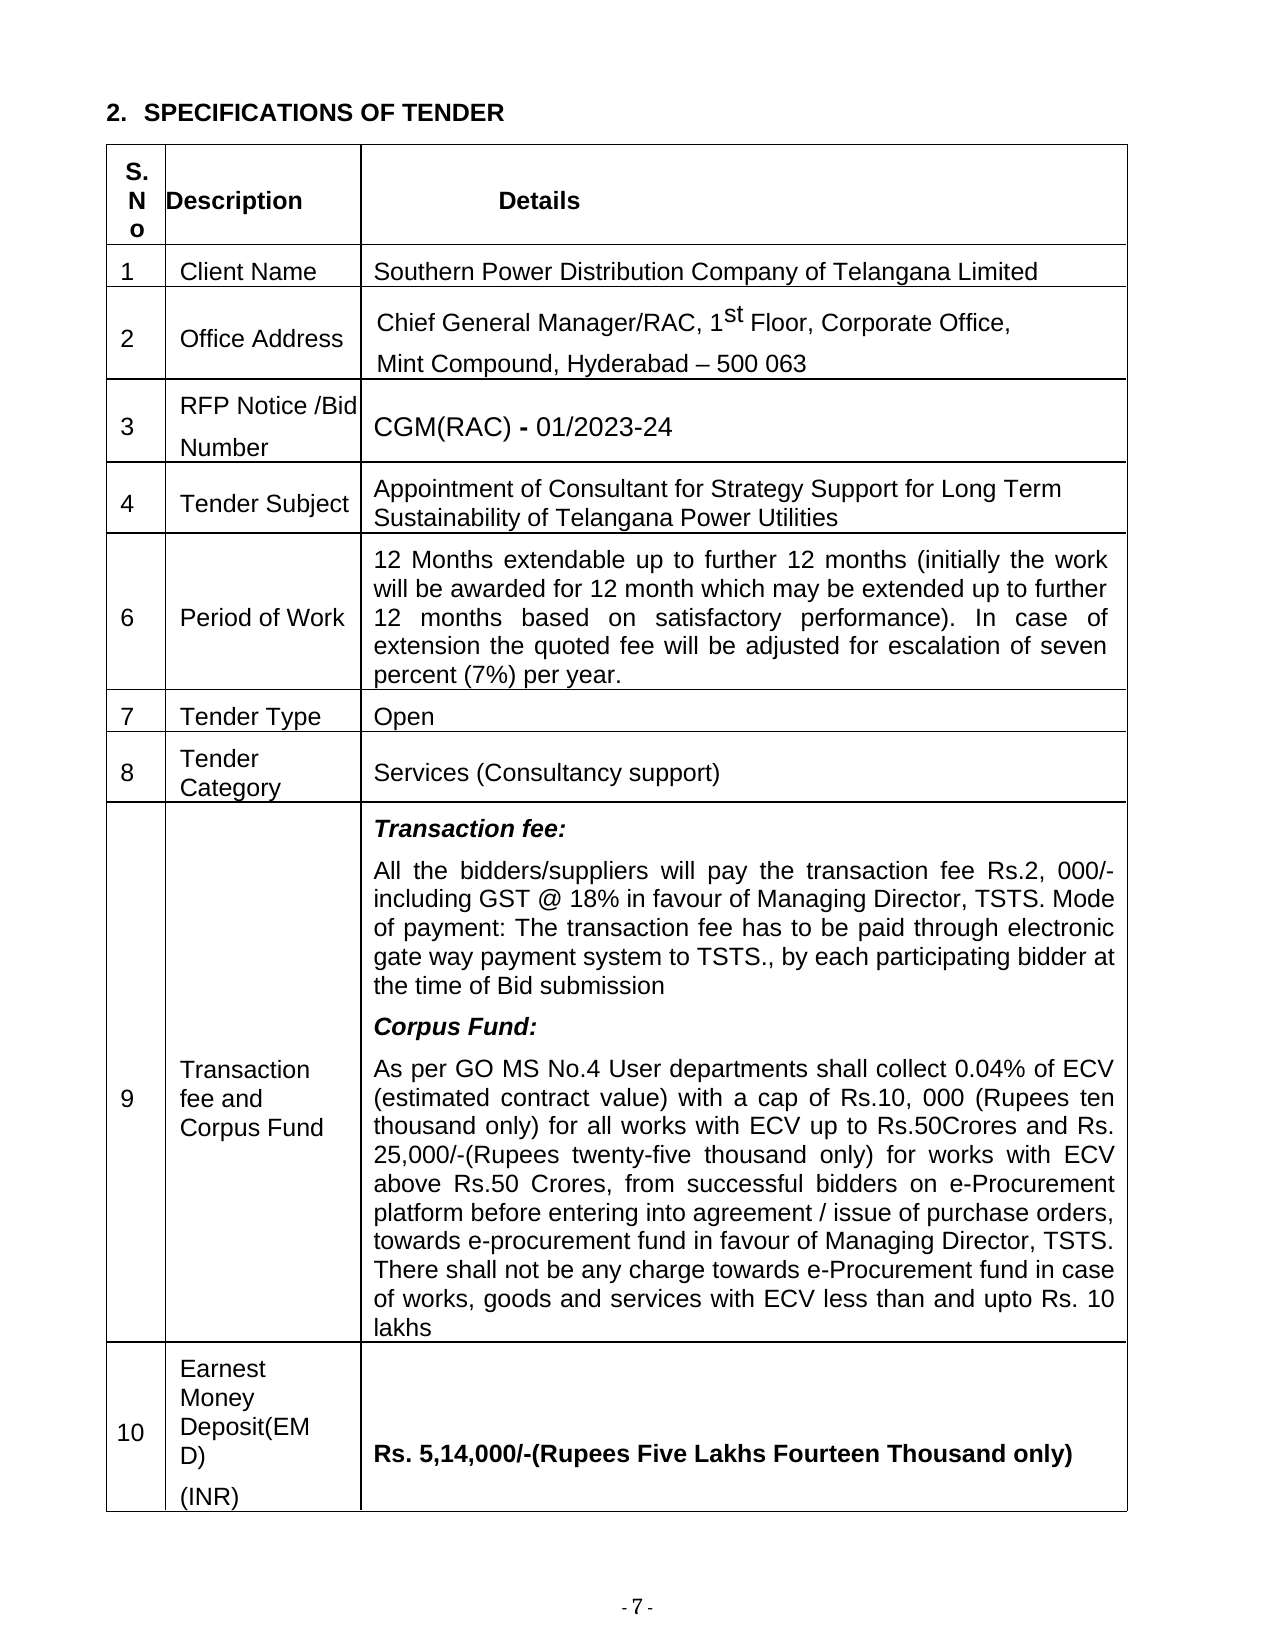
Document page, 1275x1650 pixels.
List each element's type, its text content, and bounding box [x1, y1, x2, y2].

table_cell All the bidders/suppliers will pay the transaction fee Rs.2, 000/- including GST @ 18% in favour of Managing Director, TSTS. Mode of payment: The transaction fee has to be paid through electronic gate way payment system to TSTS., by each participating bidder at the time of Bid submission Corpus Fund: [362, 843, 1127, 1041]
table_cell 8 [107, 732, 165, 801]
table_cell Tender Category [166, 732, 360, 801]
table_cell Chief General Manager/RAC, 1st Floor, Corporate Office, Mint Compound, Hyderabad – 500 063 [362, 286, 1127, 378]
table_cell 7 [107, 690, 165, 731]
table_cell As per GO MS No.4 User departments shall collect 0.04% of ECV (estimated contract value) with a cap of Rs.10, 000 (Rupees ten thousand only) for all works with ECV up to Rs.50Crores and Rs. 25,000/-(Rupees twenty-five thousand only) for works with ECV above Rs.50 Crores, from successful bidders on e-Procurement platform before entering into agreement / issue of purchase orders, towards e-procurement fund in favour of Managing Director, TSTS. There shall not be any charge towards e-Procurement fund in case of works, goods and services with ECV less than and upto Rs. 10 lakhs [362, 1041, 1127, 1341]
table_cell RFP Notice /Bid Number [166, 380, 360, 461]
table_cell 6 [107, 534, 165, 689]
subtitle SPECIFICATIONS OF TENDER [106, 98, 1127, 127]
table_cell Transaction fee: [362, 801, 1127, 843]
table_cell Client Name [166, 245, 360, 286]
table_cell Transaction fee and Corpus Fund [166, 843, 360, 1341]
table_header S. No [107, 145, 165, 244]
table_cell 10 [107, 1343, 165, 1511]
table_cell 3 [107, 380, 165, 461]
table_cell 1 [107, 245, 165, 286]
table_cell [166, 803, 360, 843]
table_cell Southern Power Distribution Company of Telangana Limited [362, 244, 1127, 286]
table_cell Tender Type [166, 690, 360, 731]
table_cell Period of Work [166, 534, 360, 689]
table_cell CGM(RAC) - 01/2023-24 [362, 378, 1127, 461]
table_cell 2 [107, 287, 165, 378]
table_cell Services (Consultancy support) [362, 731, 1127, 801]
table_cell 4 [107, 463, 165, 532]
table_cell Office Address [166, 287, 360, 378]
table_cell [107, 803, 165, 843]
table_cell 12 Months extendable up to further 12 months (initially the work will be awarded for 12 month which may be extended up to further 12 months based on satisfactory performance). In case of extension the quoted fee will be adjusted for escalation of seven percent (7%) per year. [362, 532, 1127, 689]
table_cell Tender Subject [166, 463, 360, 532]
table_cell Appointment of Consultant for Strategy Support for Long Term Sustainability of Telangana Power Utilities [362, 461, 1127, 532]
table_cell Open [362, 689, 1127, 731]
table_header Details [362, 145, 1127, 244]
table_cell 9 [107, 843, 165, 1341]
table_cell Rs. 5,14,000/-(Rupees Five Lakhs Fourteen Thousand only) [361, 1341, 1127, 1511]
table_cell Earnest Money Deposit(EMD) (INR) [165, 1343, 361, 1511]
table_header Description [166, 145, 360, 244]
